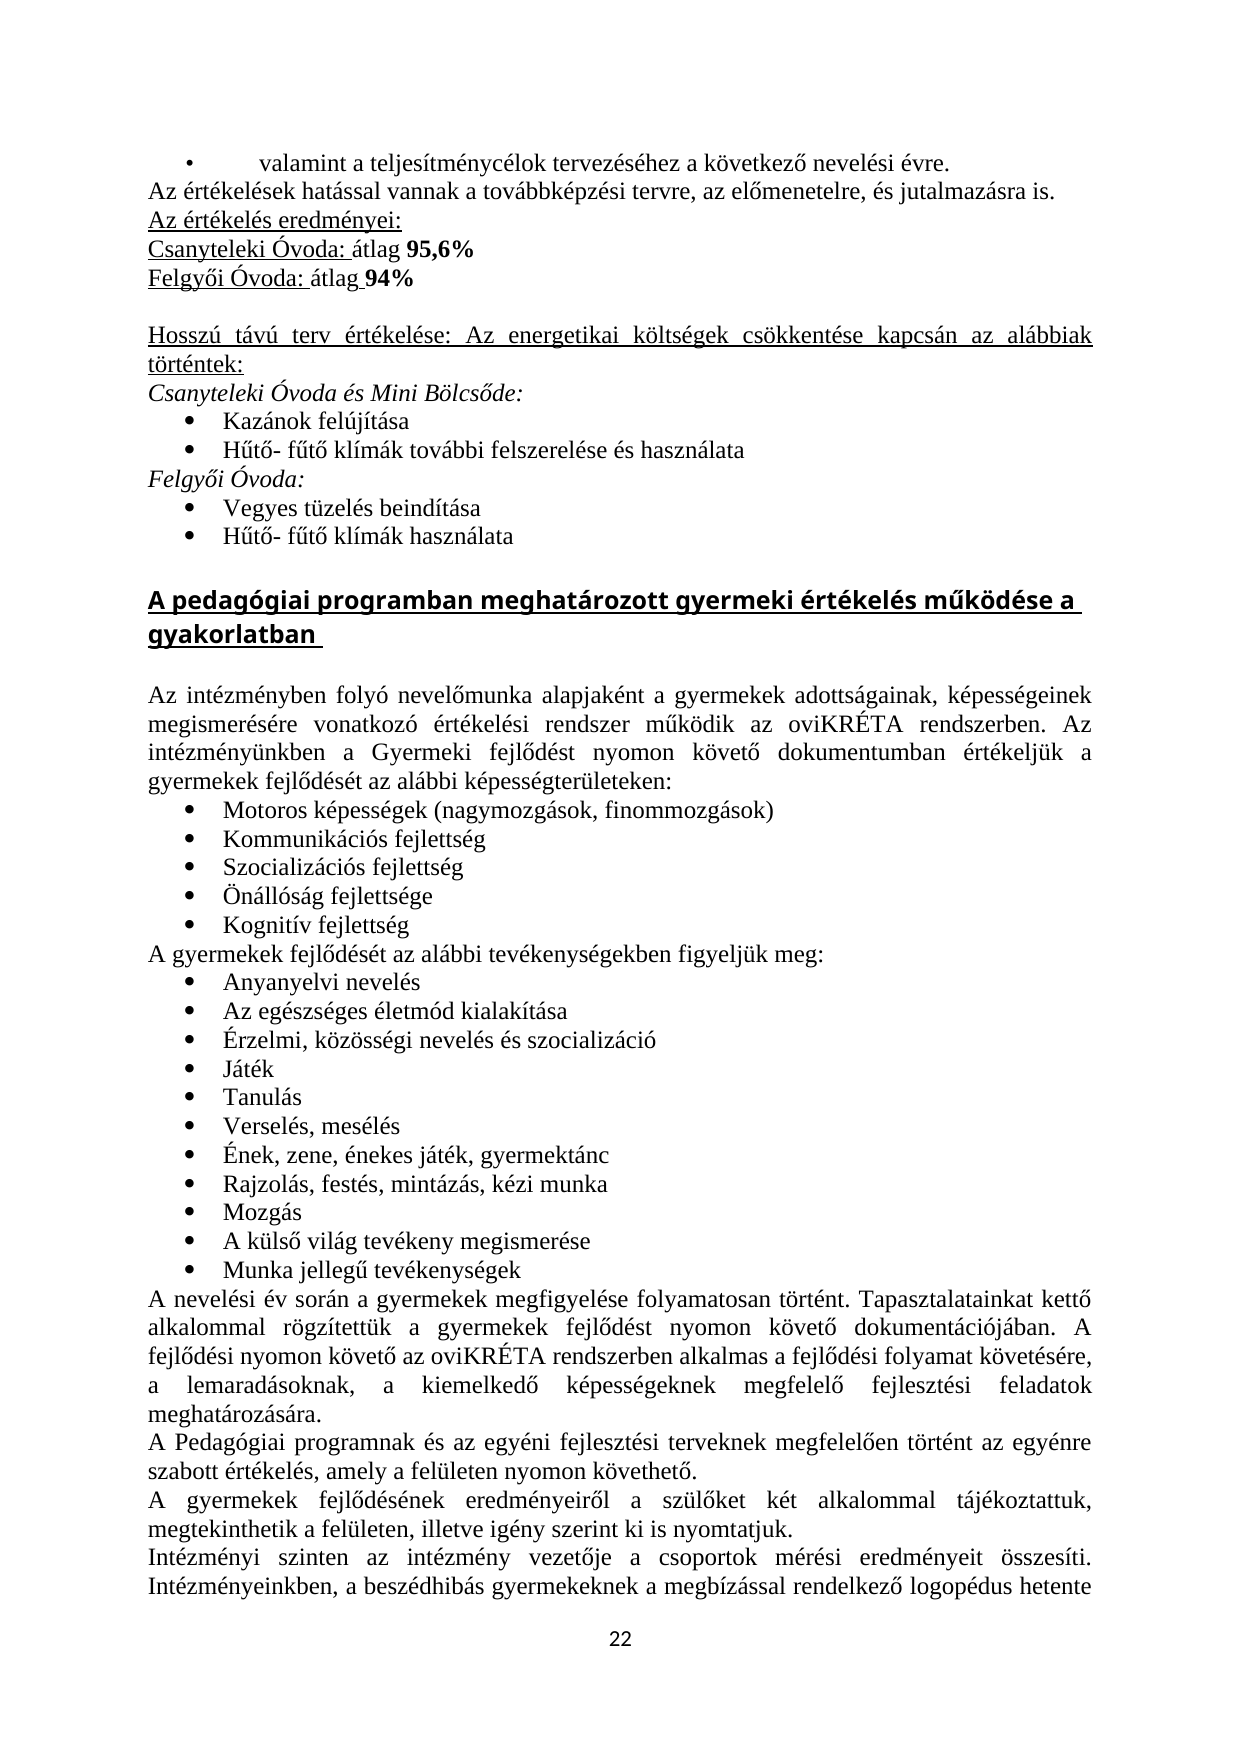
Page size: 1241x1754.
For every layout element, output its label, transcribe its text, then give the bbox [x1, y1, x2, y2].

list Kazánok felújítása [185, 406, 1093, 435]
list Munka jellegű tevékenységek [185, 1255, 1093, 1284]
text Hosszú távú terv értékelése: Az energetikai költségek csökkentése kapcsán az alábbiak történtek: [148, 320, 1093, 345]
text Az értékelések hatással vannak a továbbképzési tervre, az előmenetelre, és jutalmazásra is. [148, 176, 1093, 205]
text Hosszú távú terv értékelése: Az energetikai költségek csökkentése kapcsán az alábbiak történtek: [148, 347, 1093, 378]
text A gyermekek fejlődését az alábbi tevékenységekben figyeljük meg: [148, 939, 1093, 967]
list valamint a teljesítménycélok tervezéséhez a következő nevelési évre. [185, 148, 1093, 176]
text Csanyteleki Óvoda: átlag 95,6% [148, 234, 1093, 263]
list Kommunikációs fejlettség [185, 824, 1093, 852]
list A külső világ tevékeny megismerése [185, 1226, 1093, 1255]
list Motoros képességek (nagymozgások, finommozgások) [185, 795, 1093, 824]
list Ének, zene, énekes játék, gyermektánc [185, 1140, 1093, 1169]
list Vegyes tüzelés beindítása [185, 493, 1093, 521]
list Mozgás [185, 1197, 1093, 1226]
text Felgyői Óvoda: átlag 94% [148, 263, 1093, 291]
list Önállóság fejlettsége [185, 881, 1093, 910]
list Rajzolás, festés, mintázás, kézi munka [185, 1169, 1093, 1197]
subtitle A pedagógiai programban meghatározott gyermeki értékelés működése a gyakorlatban [148, 583, 1093, 651]
list Játék [185, 1054, 1093, 1082]
list Verselés, mesélés [185, 1111, 1093, 1140]
text A gyermekek fejlődésének eredményeiről a szülőket két alkalommal tájékoztattuk, megtekinthetik a felületen, illetve igény szerint ki is nyomtatjuk. [148, 1485, 1093, 1542]
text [148, 1542, 1093, 1600]
list Érzelmi, közösségi nevelés és szocializáció [185, 1025, 1093, 1054]
list Szocializációs fejlettség [185, 852, 1093, 881]
text Az értékelés eredményei: [148, 205, 1093, 234]
list Kognitív fejlettség [185, 910, 1093, 939]
list Hűtő- fűtő klímák használata [185, 521, 1093, 550]
text Csanyteleki Óvoda és Mini Bölcsőde: [148, 378, 1093, 406]
list Az egészséges életmód kialakítása [185, 996, 1093, 1025]
list Tanulás [185, 1082, 1093, 1111]
list Hűtő- fűtő klímák további felszerelése és használata [185, 435, 1093, 464]
text A nevelési év során a gyermekek megfigyelése folyamatosan történt. Tapasztalatainkat kettő alkalommal rögzítettük a gyermekek fejlődést nyomon követő dokumentációjában. A fejlődési nyomon követő az oviKRÉTA rendszerben alkalmas a fejlődési folyamat követésére, a lemaradásoknak, a kiemelkedő képességeknek megfelelő fejlesztési feladatok meghatározására. [148, 1284, 1093, 1427]
text A Pedagógiai programnak és az egyéni fejlesztési terveknek megfelelően történt az egyénre szabott értékelés, amely a felületen nyomon követhető. [148, 1427, 1093, 1485]
list Anyanyelvi nevelés [185, 967, 1093, 996]
text Felgyői Óvoda: [148, 464, 1093, 493]
text Az intézményben folyó nevelőmunka alapjaként a gyermekek adottságainak, képességeinek megismerésére vonatkozó értékelési rendszer működik az oviKRÉTA rendszerben. Az intézményünkben a Gyermeki fejlődést nyomon követő dokumentumban értékeljük a gyermekek fejlődését az alábbi képességterületeken: [148, 680, 1093, 795]
